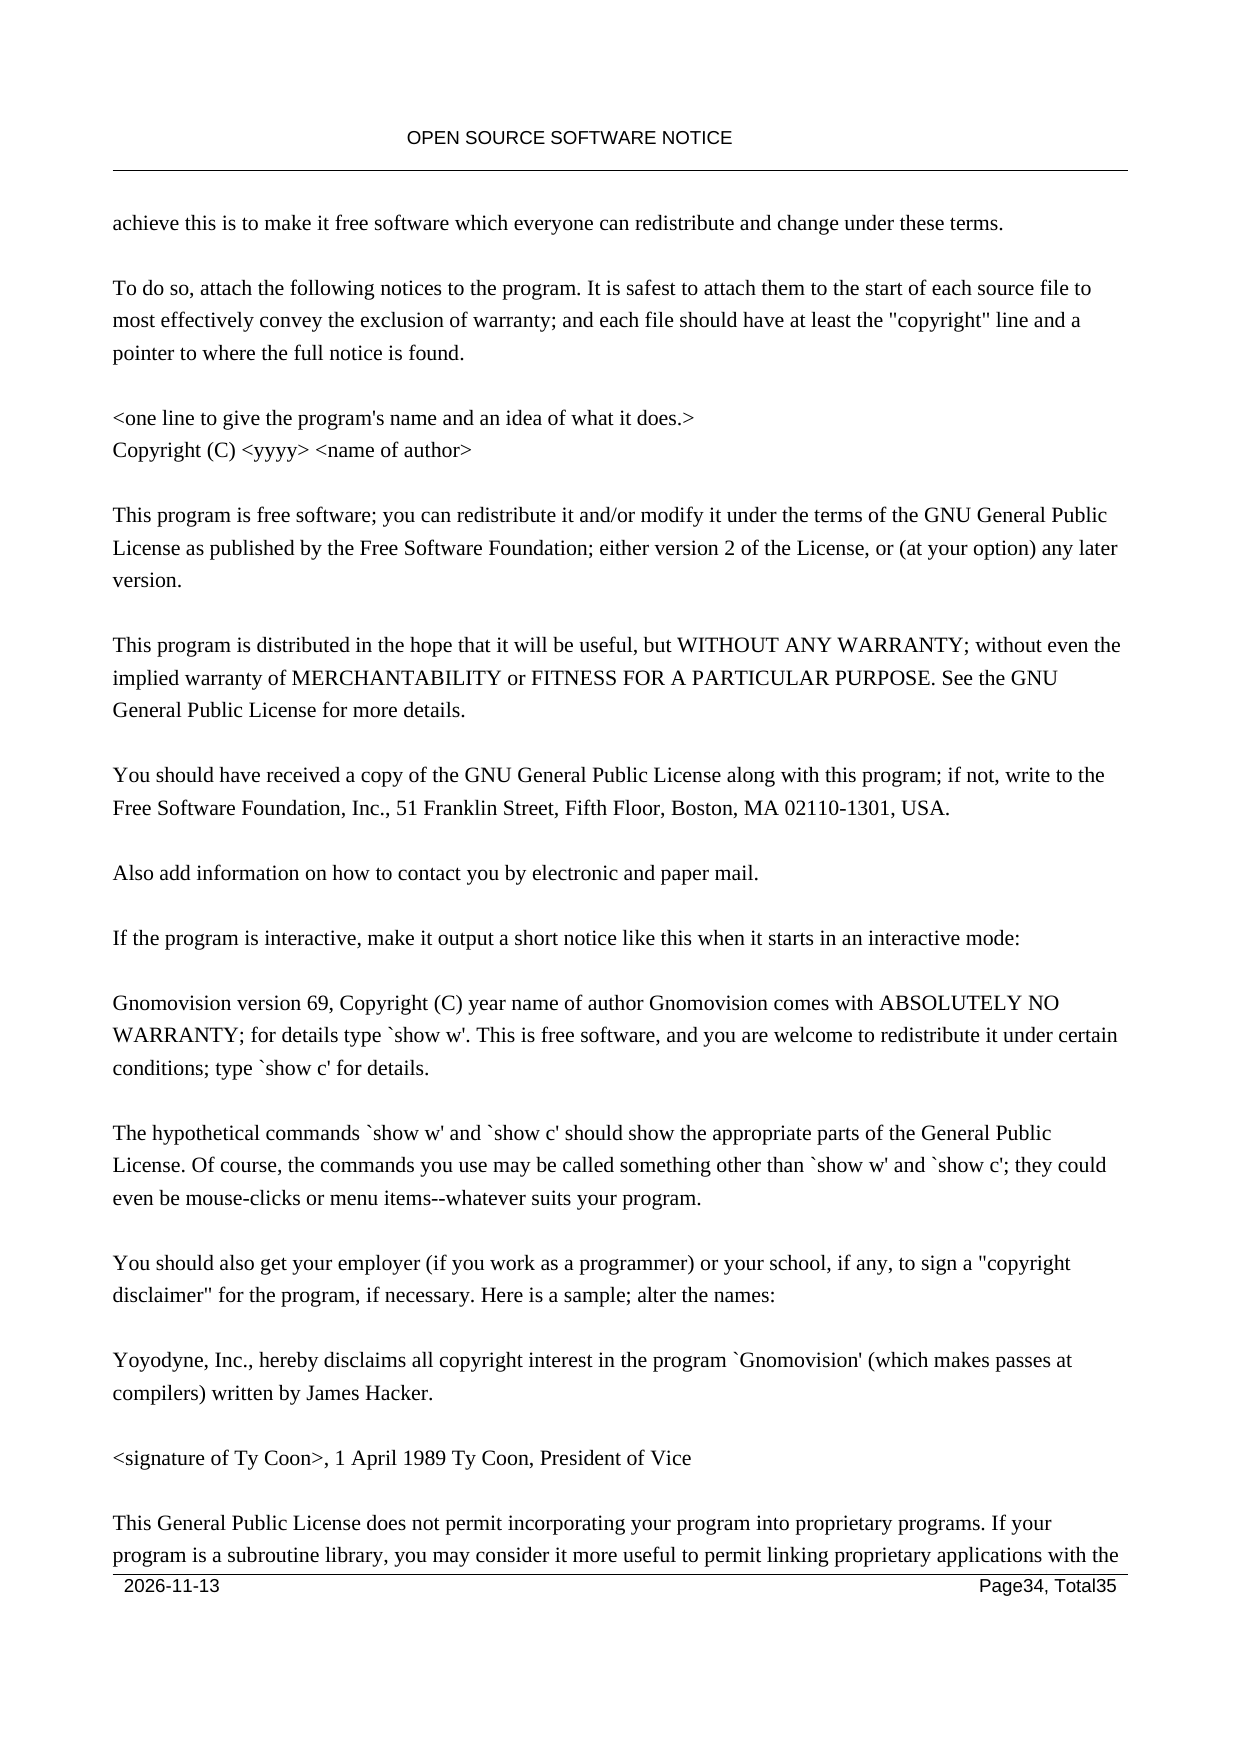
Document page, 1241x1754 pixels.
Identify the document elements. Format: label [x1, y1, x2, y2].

text [112, 206, 1128, 1571]
